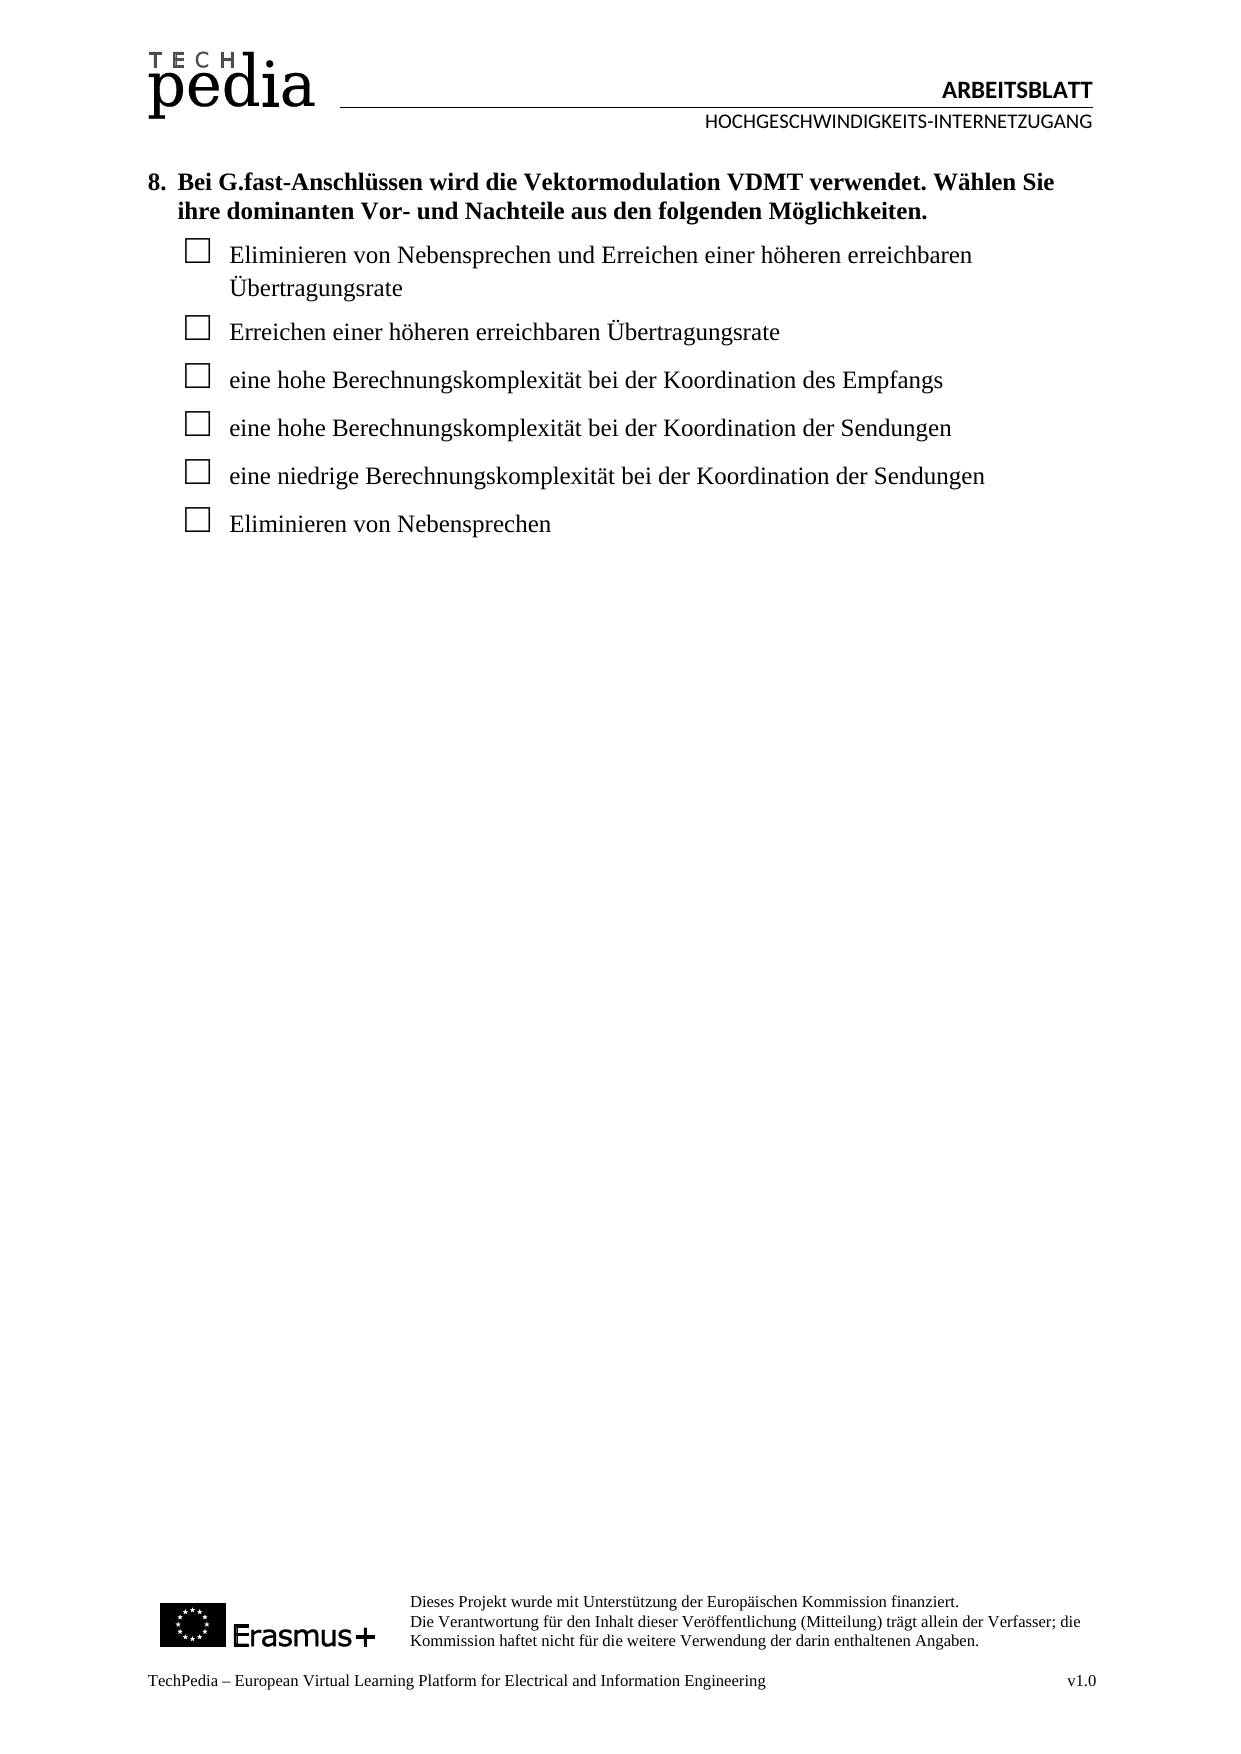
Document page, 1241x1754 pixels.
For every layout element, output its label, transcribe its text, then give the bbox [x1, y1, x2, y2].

text Bei G.fast-Anschlüssen wird die Vektormodulation VDMT verwendet. Wählen Sie ihre dominanten Vor- und Nachteile aus den folgenden Möglichkeiten. [148, 167, 1093, 225]
text □ eine hohe Berechnungskomplexität bei der Koordination der Sendungen [185, 397, 1093, 445]
text □ Erreichen einer höheren erreichbaren Übertragungsrate [185, 302, 1093, 349]
text □ Eliminieren von Nebensprechen [185, 493, 1093, 541]
text □ Eliminieren von Nebensprechen und Erreichen einer höheren erreichbaren Übertragungsrate [185, 225, 1093, 302]
text □ eine hohe Berechnungskomplexität bei der Koordination des Empfangs [185, 349, 1093, 397]
text □ eine niedrige Berechnungskomplexität bei der Koordination der Sendungen [185, 445, 1093, 493]
